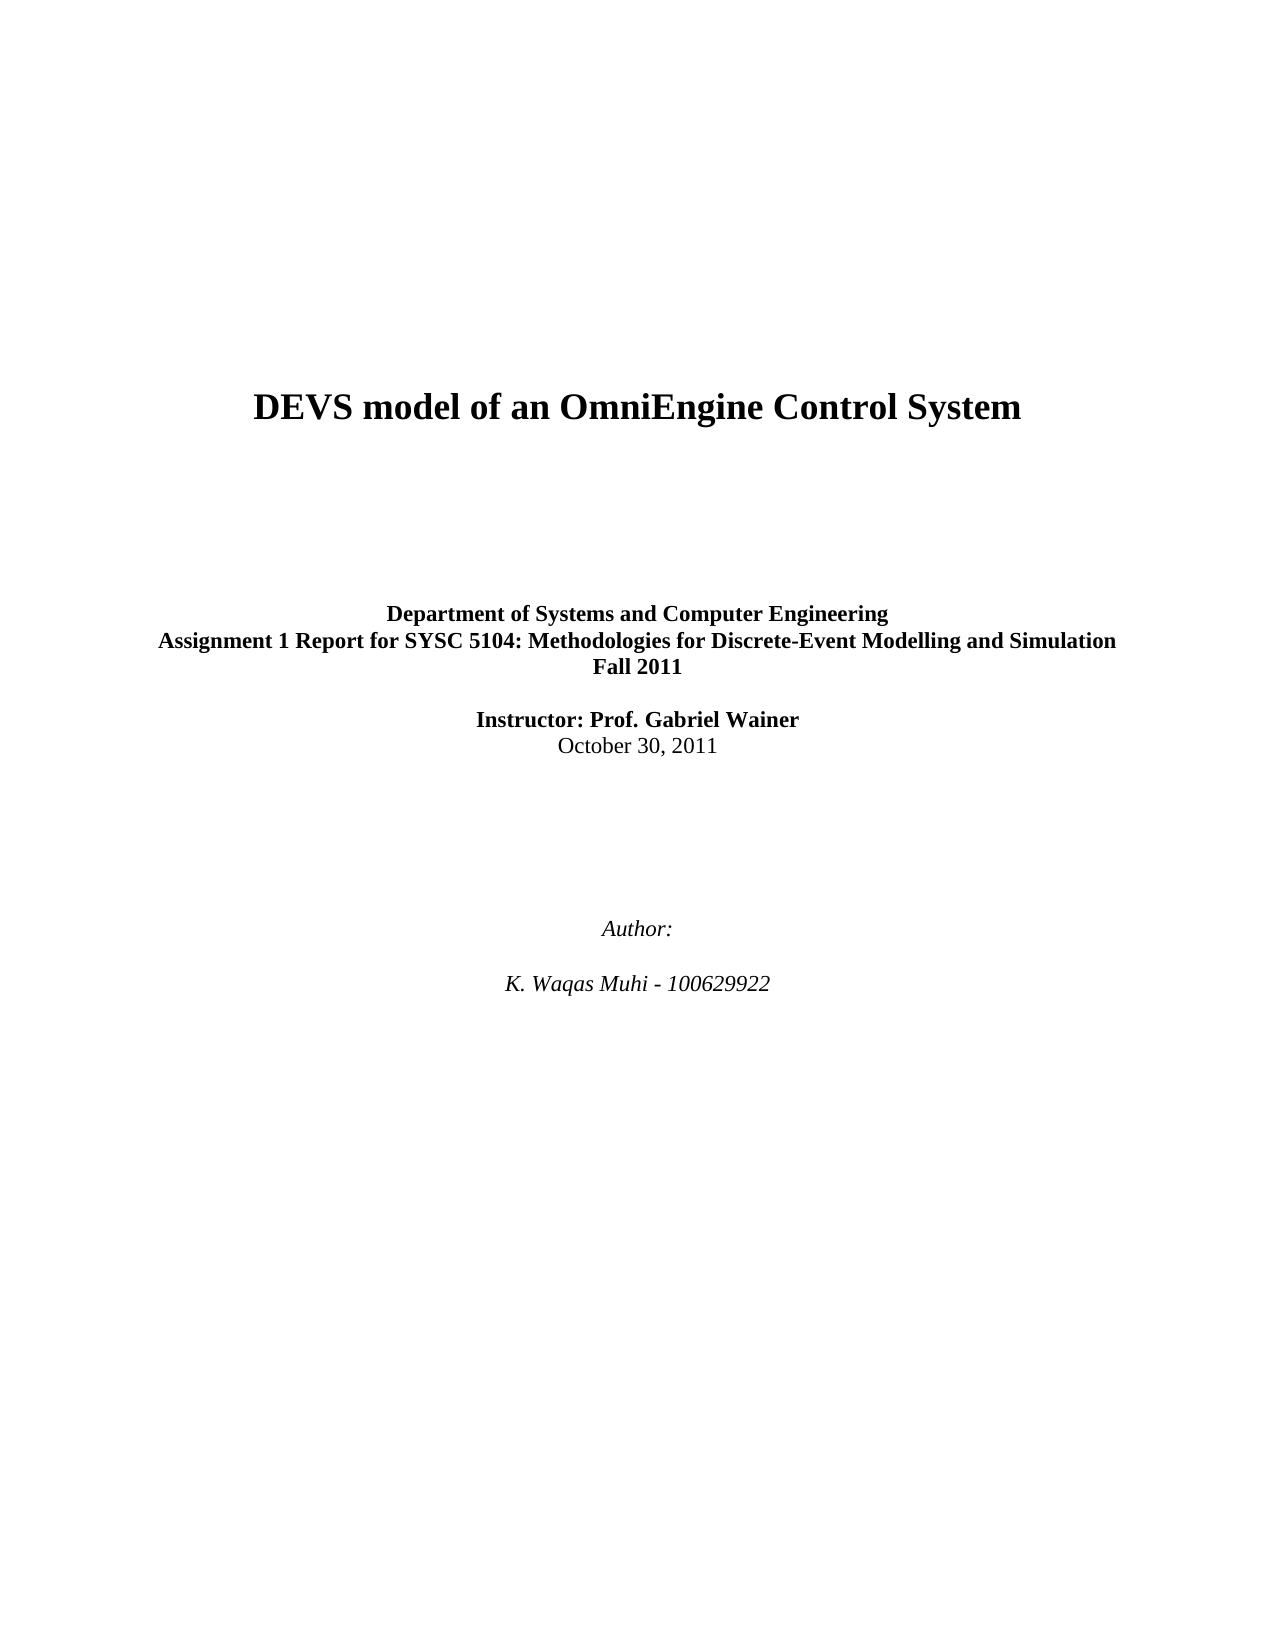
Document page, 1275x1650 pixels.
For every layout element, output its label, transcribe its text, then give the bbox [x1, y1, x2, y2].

text Author: [150, 915, 1125, 941]
text Assignment 1 Report for SYSC 5104: Methodologies for Discrete-Event Modelling and Simulation [150, 627, 1125, 653]
text Department of Systems and Computer Engineering [150, 600, 1125, 627]
text Instructor: Prof. Gabriel Wainer [150, 706, 1125, 732]
text October 30, 2011 [150, 732, 1125, 758]
text K. Waqas Muhi - 100629922 [150, 970, 1125, 997]
text Fall 2011 [150, 653, 1125, 679]
text DEVS model of an OmniEngine Control System [150, 385, 1125, 428]
